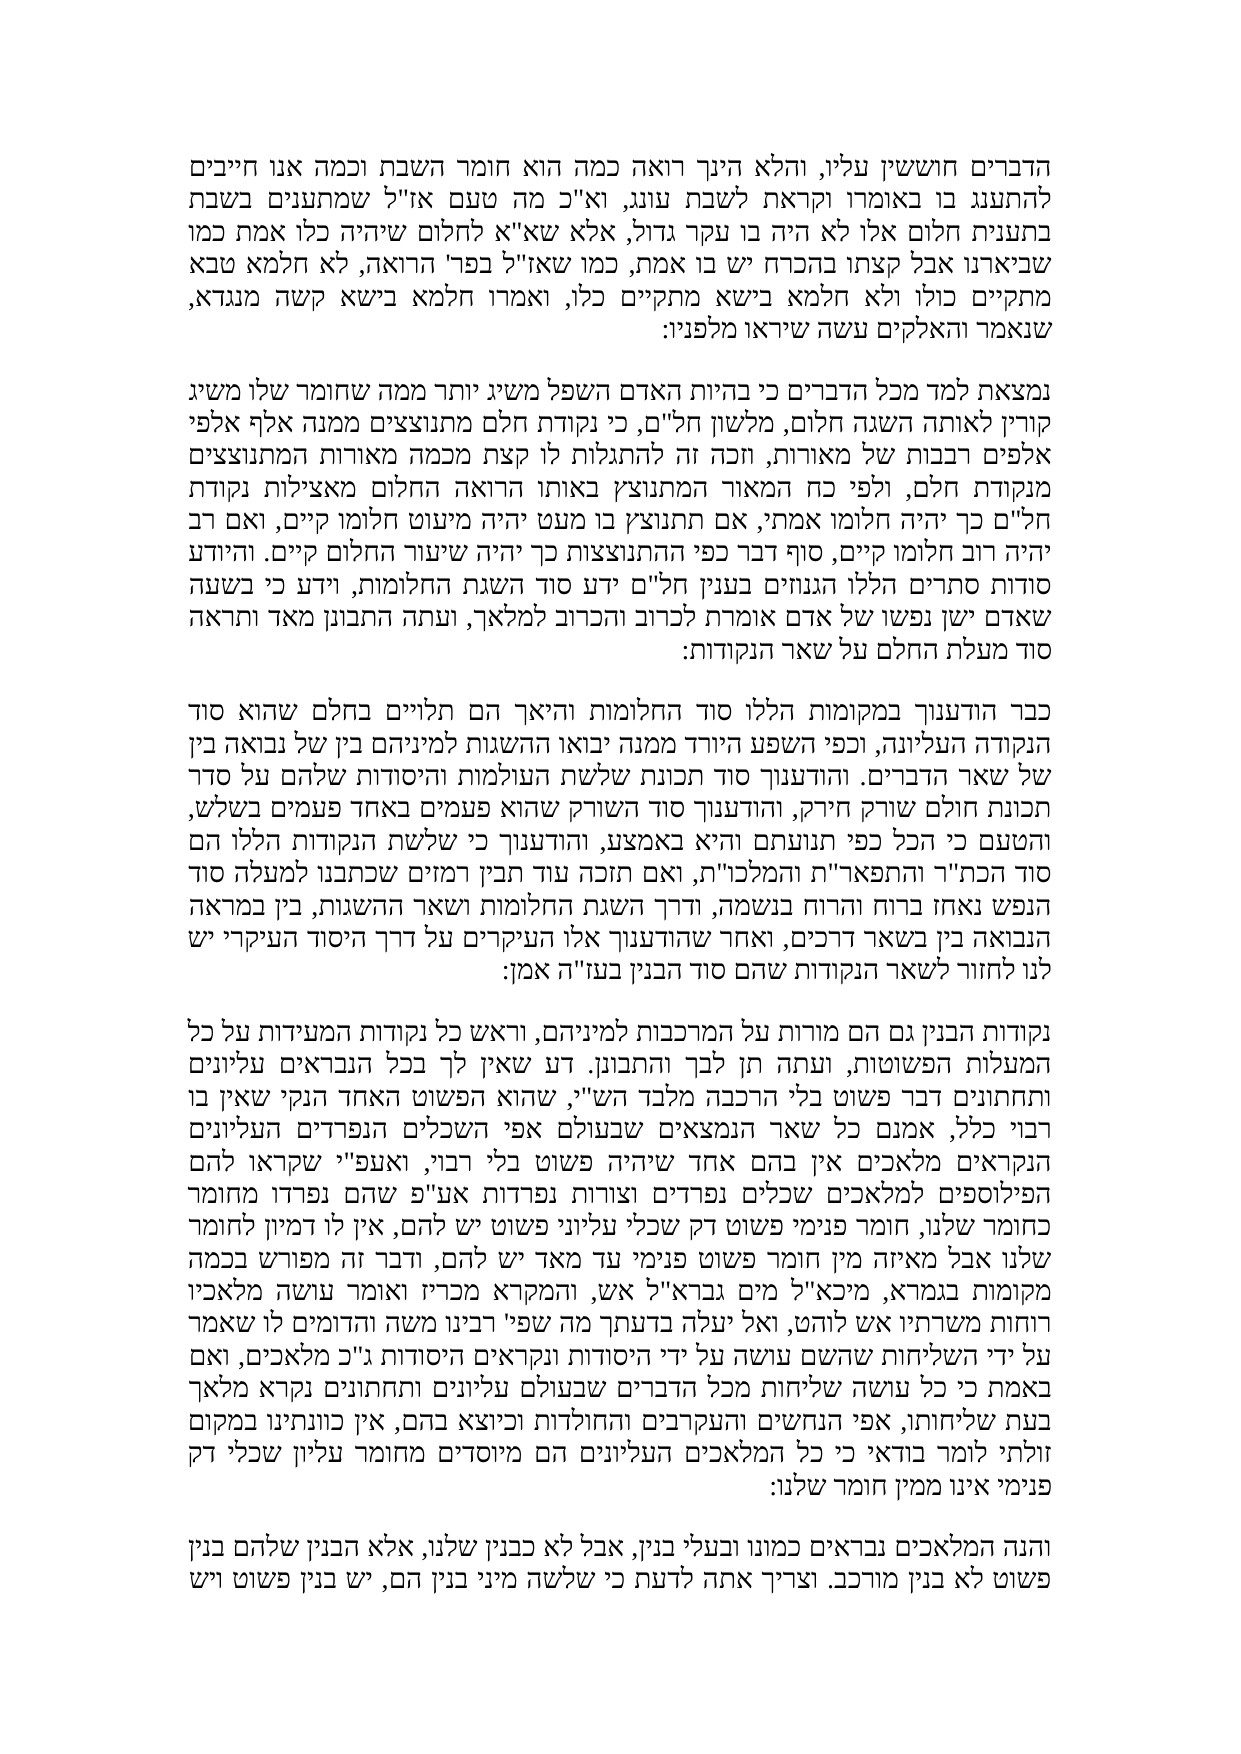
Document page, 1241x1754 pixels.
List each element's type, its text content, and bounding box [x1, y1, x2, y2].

text נקודות הבנין גם הם מורות על המרכבות למיניהם, וראש כל נקודות המעידות על כל המעלות הפשוטות, ועתה תן לבך והתבונן. דע שאין לך בכל הנבראים עליונים ותחתונים דבר פשוט בלי הרכבה מלבד הש"י, שהוא הפשוט האחד הנקי שאין בו רבוי כלל, אמנם כל שאר הנמצאים שבעולם אפי השכלים הנפרדים העליונים הנקראים מלאכים אין בהם אחד שיהיה פשוט בלי רבוי, ואעפ"י שקראו להם הפילוספים למלאכים שכלים נפרדים וצורות נפרדות אע"פ שהם נפרדו מחומר כחומר שלנו, חומר פנימי פשוט דק שכלי עליוני פשוט יש להם, אין לו דמיון לחומר שלנו אבל מאיזה מין חומר פשוט פנימי עד מאד יש להם, ודבר זה מפורש בכמה מקומות בגמרא, מיכא"ל מים גברא"ל אש, והמקרא מכריז ואומר עושה מלאכיו רוחות משרתיו אש לוהט, ואל יעלה בדעתך מה שפי' רבינו משה והדומים לו שאמר על ידי השליחות שהשם עושה על ידי היסודות ונקראים היסודות ג"כ מלאכים, ואם באמת כי כל עושה שליחות מכל הדברים שבעולם עליונים ותחתונים נקרא מלאך בעת שליחותו, אפי הנחשים והעקרבים והחולדות וכיוצא בהם, אין כוונתינו במקום זולתי לומר בודאי כי כל המלאכים העליונים הם מיוסדים מחומר עליון שכלי דק פנימי אינו ממין חומר שלנו: [187, 1015, 1053, 1501]
text כבר הודענוך במקומות הללו סוד החלומות והיאך הם תלויים בחלם שהוא סוד הנקודה העליונה, וכפי השפע היורד ממנה יבואו ההשגות למיניהם בין של נבואה בין של שאר הדברים. והודענוך סוד תכונת שלשת העולמות והיסודות שלהם על סדר תכונת חולם שורק חירק, והודענוך סוד השורק שהוא פעמים באחד פעמים בשלש, והטעם כי הכל כפי תנועתם והיא באמצע, והודענוך כי שלשת הנקודות הללו הם סוד הכת"ר והתפאר"ת והמלכו"ת, ואם תזכה עוד תבין רמזים שכתבנו למעלה סוד הנפש נאחז ברוח והרוח בנשמה, ודרך השגת החלומות ושאר ההשגות, בין במראה הנבואה בין בשאר דרכים, ואחר שהודענוך אלו העיקרים על דרך היסוד העיקרי יש לנו לחזור לשאר הנקודות שהם סוד הבנין בעז"ה אמן: [187, 694, 1053, 986]
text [187, 1530, 1053, 1595]
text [187, 150, 1053, 344]
text נמצאת למד מכל הדברים כי בהיות האדם השפל משיג יותר ממה שחומר שלו משיג קורין לאותה השגה חלום, מלשון חל"ם, כי נקודת חלם מתנוצצים ממנה אלף אלפי אלפים רבבות של מאורות, וזכה זה להתגלות לו קצת מכמה מאורות המתנוצצים מנקודת חלם, ולפי כח המאור המתנוצץ באותו הרואה החלום מאצילות נקודת חל"ם כך יהיה חלומו אמתי, אם תתנוצץ בו מעט יהיה מיעוט חלומו קיים, ואם רב יהיה רוב חלומו קיים, סוף דבר כפי ההתנוצצות כך יהיה שיעור החלום קיים. והיודע סודות סתרים הללו הגנוזים בענין חל"ם ידע סוד השגת החלומות, וידע כי בשעה שאדם ישן נפשו של אדם אומרת לכרוב והכרוב למלאך, ועתה התבונן מאד ותראה סוד מעלת החלם על שאר הנקודות: [187, 373, 1053, 665]
